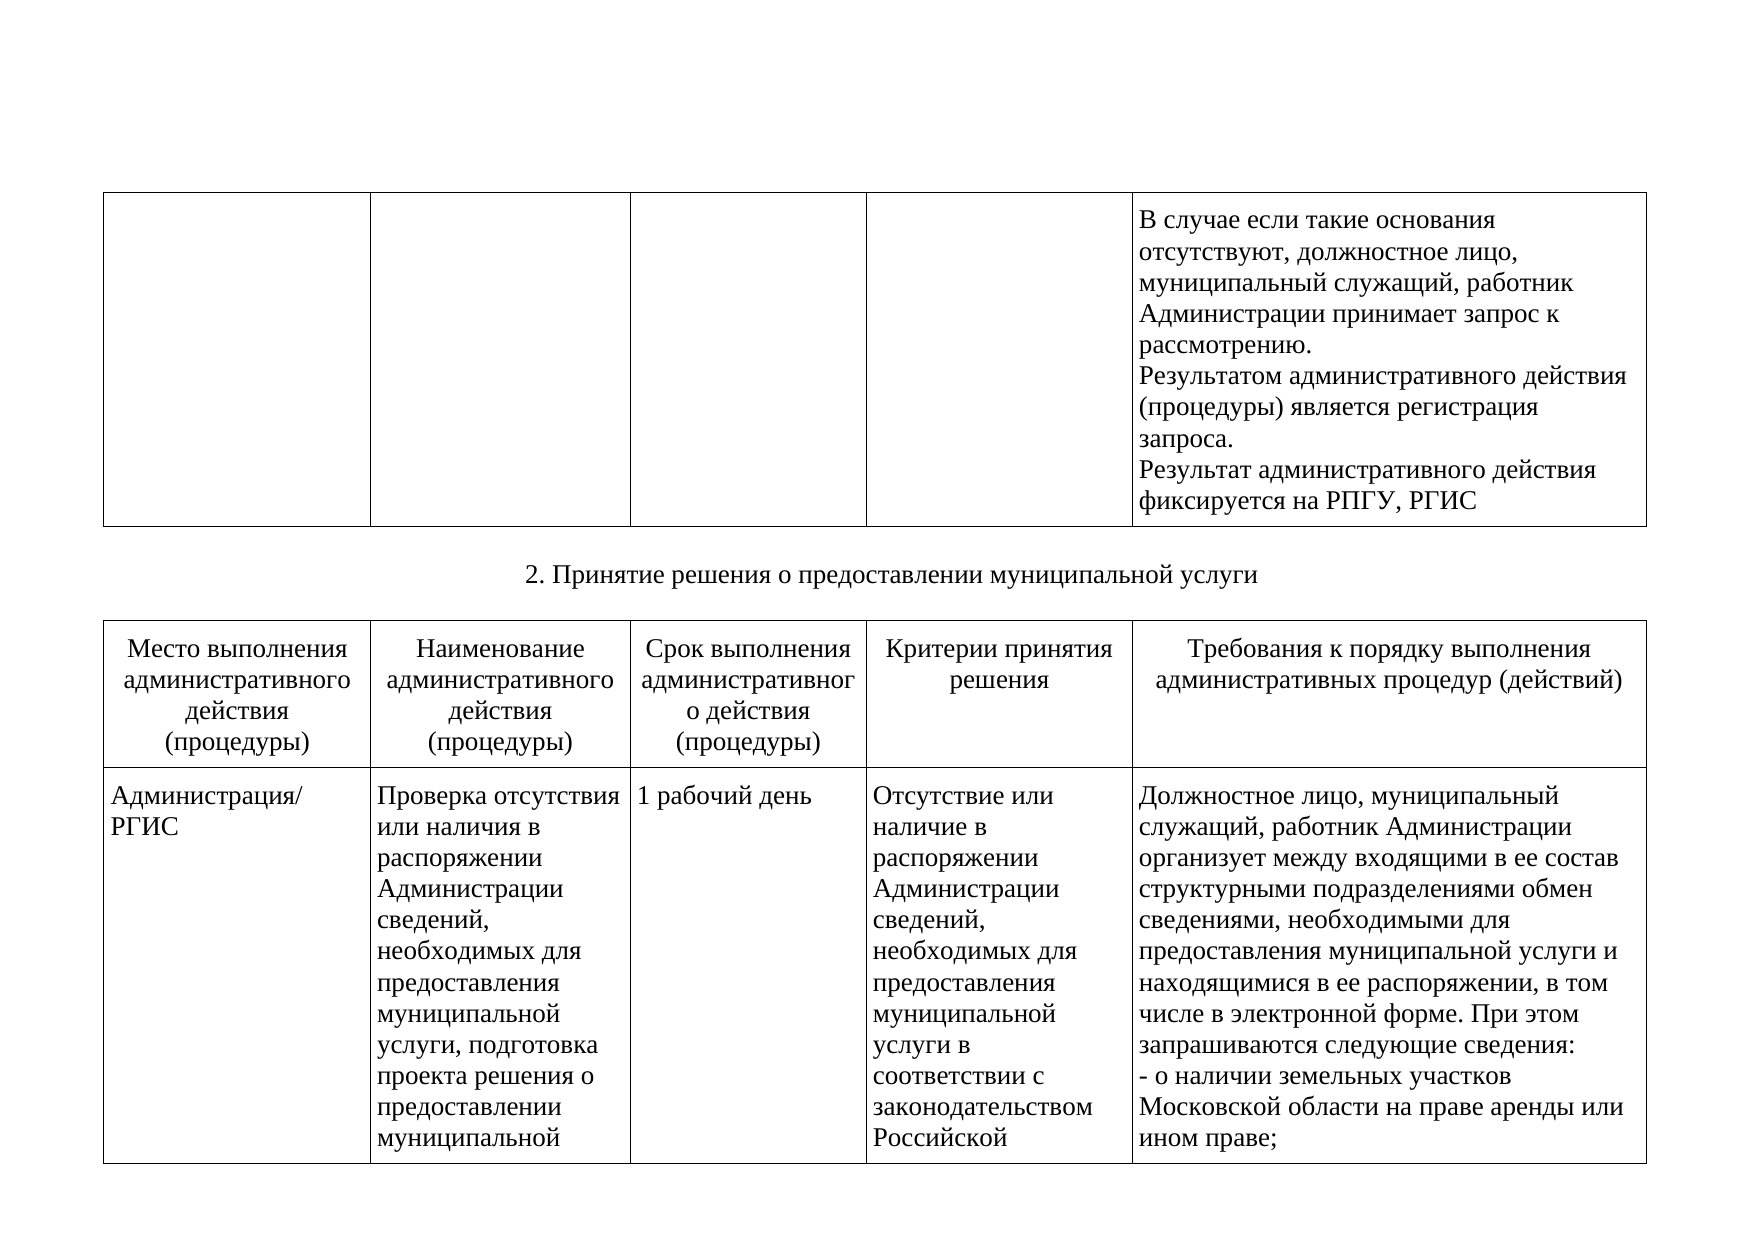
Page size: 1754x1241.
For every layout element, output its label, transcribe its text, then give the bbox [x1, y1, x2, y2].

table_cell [1133, 768, 1646, 1163]
table_cell Администрация/РГИС [104, 768, 370, 1163]
table_cell 1 рабочий день [631, 768, 866, 1163]
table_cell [867, 768, 1132, 1163]
table_header Наименование административного действия (процедуры) [371, 621, 630, 767]
table_header Требования к порядку выполнения административных процедур (действий) [1133, 621, 1646, 767]
table_header Срок выполнения административного действия (процедуры) [631, 621, 866, 767]
table_header Место выполнения административного действия (процедуры) [104, 621, 370, 767]
table_header Критерии принятия решения [867, 621, 1132, 767]
text 2. Принятие решения о предоставлении муниципальной услуги [103, 558, 1680, 589]
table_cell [371, 193, 630, 526]
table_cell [371, 768, 630, 1163]
